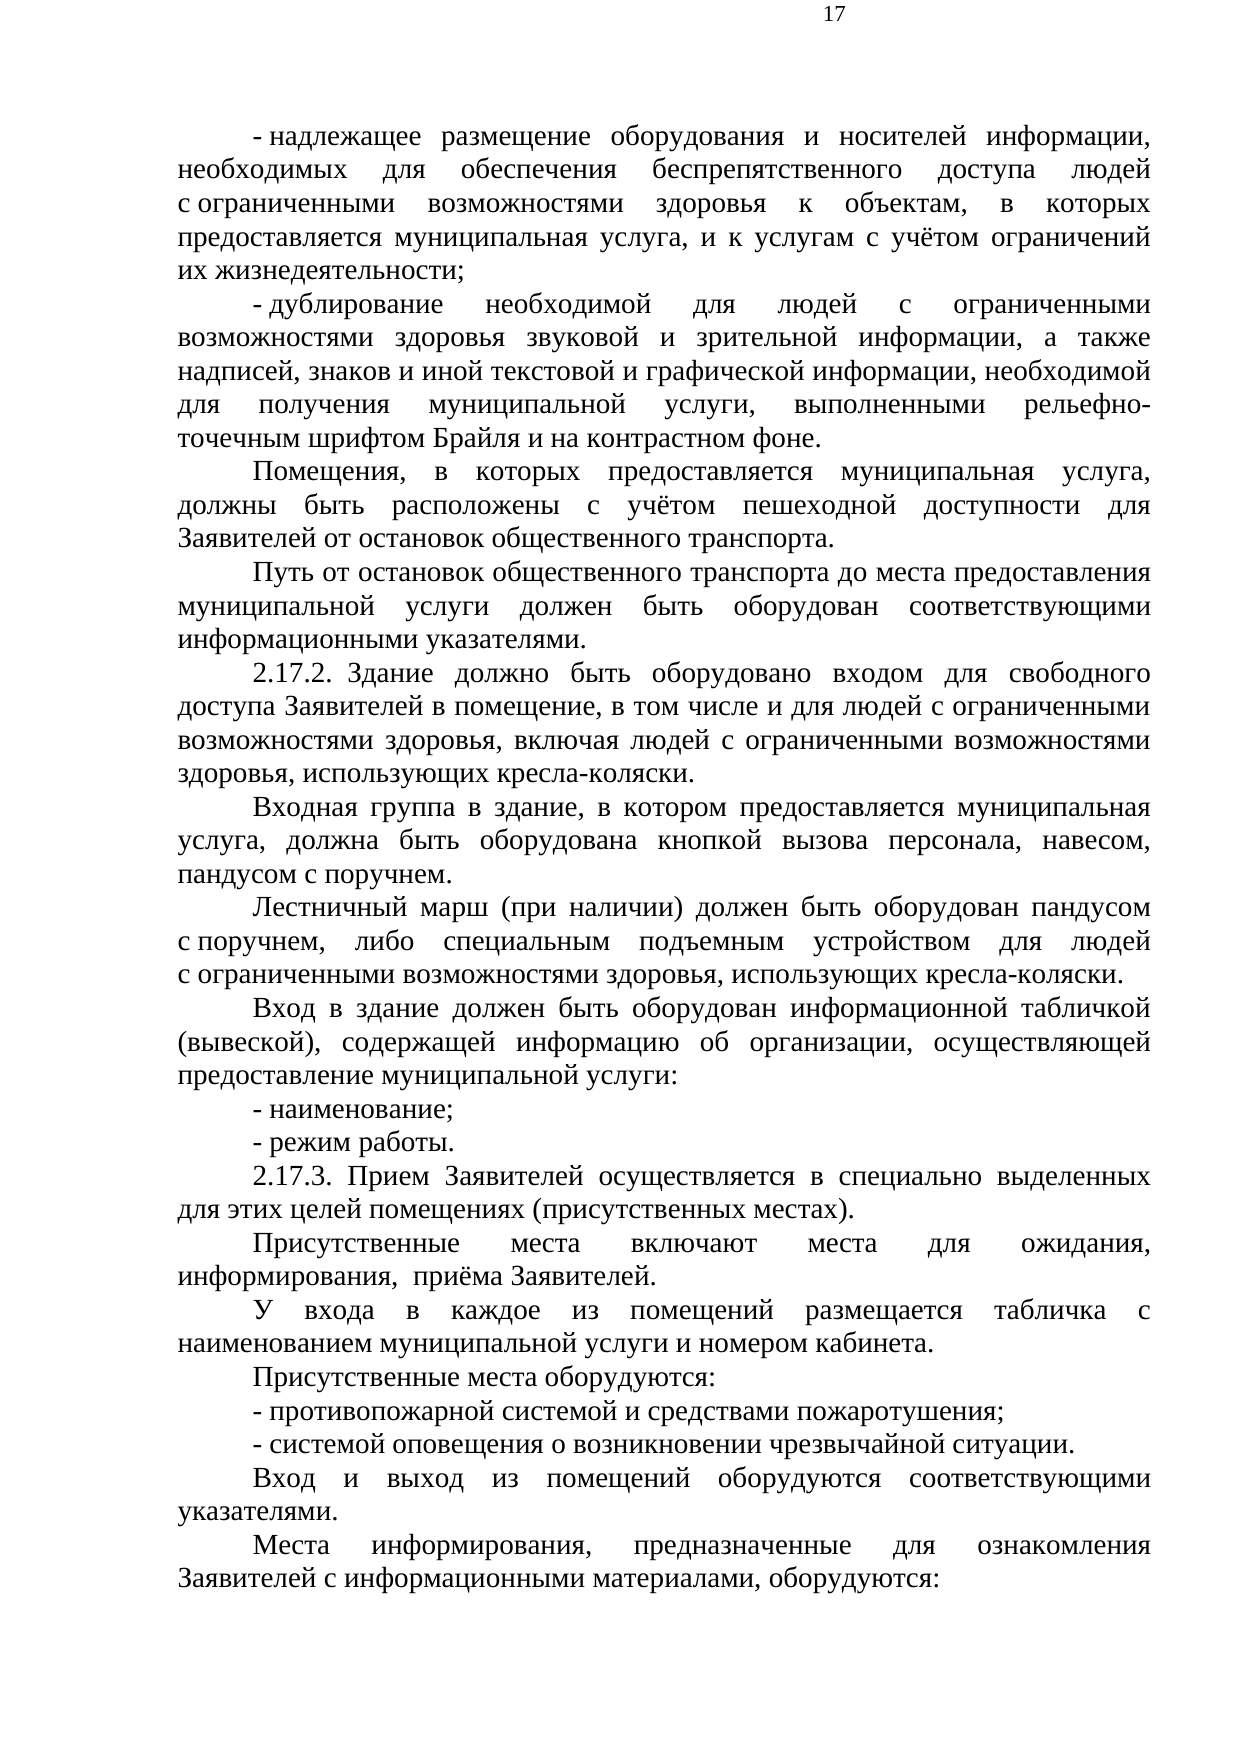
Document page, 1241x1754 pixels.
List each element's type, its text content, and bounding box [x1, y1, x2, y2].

text - надлежащее размещение оборудования и носителей информации, необходимых для обеспечения беспрепятственного доступа людей с ограниченными возможностями здоровья к объектам, в которых предоставляется муниципальная услуга, и к услугам с учётом ограничений их жизнедеятельности; [177, 118, 1152, 286]
text Места информирования, предназначенные для ознакомления Заявителей с информационными материалами, оборудуются: [177, 1527, 1152, 1594]
text 2.17.2. Здание должно быть оборудовано входом для свободного доступа Заявителей в помещение, в том числе и для людей с ограниченными возможностями здоровья, включая людей с ограниченными возможностями здоровья, использующих кресла-коляски. [177, 655, 1152, 789]
text У входа в каждое из помещений размещается табличка с наименованием муниципальной услуги и номером кабинета. [177, 1292, 1152, 1359]
text - режим работы. [177, 1124, 1152, 1158]
text - системой оповещения о возникновении чрезвычайной ситуации. [177, 1426, 1152, 1460]
text - наименование; [177, 1091, 1152, 1124]
text Путь от остановок общественного транспорта до места предоставления муниципальной услуги должен быть оборудован соответствующими информационными указателями. [177, 554, 1152, 655]
text Помещения, в которых предоставляется муниципальная услуга, должны быть расположены с учётом пешеходной доступности для Заявителей от остановок общественного транспорта. [177, 453, 1152, 554]
text - дублирование необходимой для людей с ограниченными возможностями здоровья звуковой и зрительной информации, а также надписей, знаков и иной текстовой и графической информации, необходимой для получения муниципальной услуги, выполненными рельефно-точечным шрифтом Брайля и на контрастном фоне. [177, 286, 1152, 453]
text Лестничный марш (при наличии) должен быть оборудован пандусом с поручнем, либо специальным подъемным устройством для людей с ограниченными возможностями здоровья, использующих кресла-коляски. [177, 889, 1152, 990]
text Входная группа в здание, в котором предоставляется муниципальная услуга, должна быть оборудована кнопкой вызова персонала, навесом, пандусом с поручнем. [177, 789, 1152, 889]
text Присутственные места оборудуются: [177, 1359, 1152, 1393]
text - противопожарной системой и средствами пожаротушения; [177, 1393, 1152, 1426]
text Вход и выход из помещений оборудуются соответствующими указателями. [177, 1460, 1152, 1527]
text Присутственные места включают места для ожидания, информирования, приёма Заявителей. [177, 1225, 1152, 1292]
text Вход в здание должен быть оборудован информационной табличкой (вывеской), содержащей информацию об организации, осуществляющей предоставление муниципальной услуги: [177, 990, 1152, 1091]
text 2.17.3. Прием Заявителей осуществляется в специально выделенных для этих целей помещениях (присутственных местах). [177, 1158, 1152, 1225]
